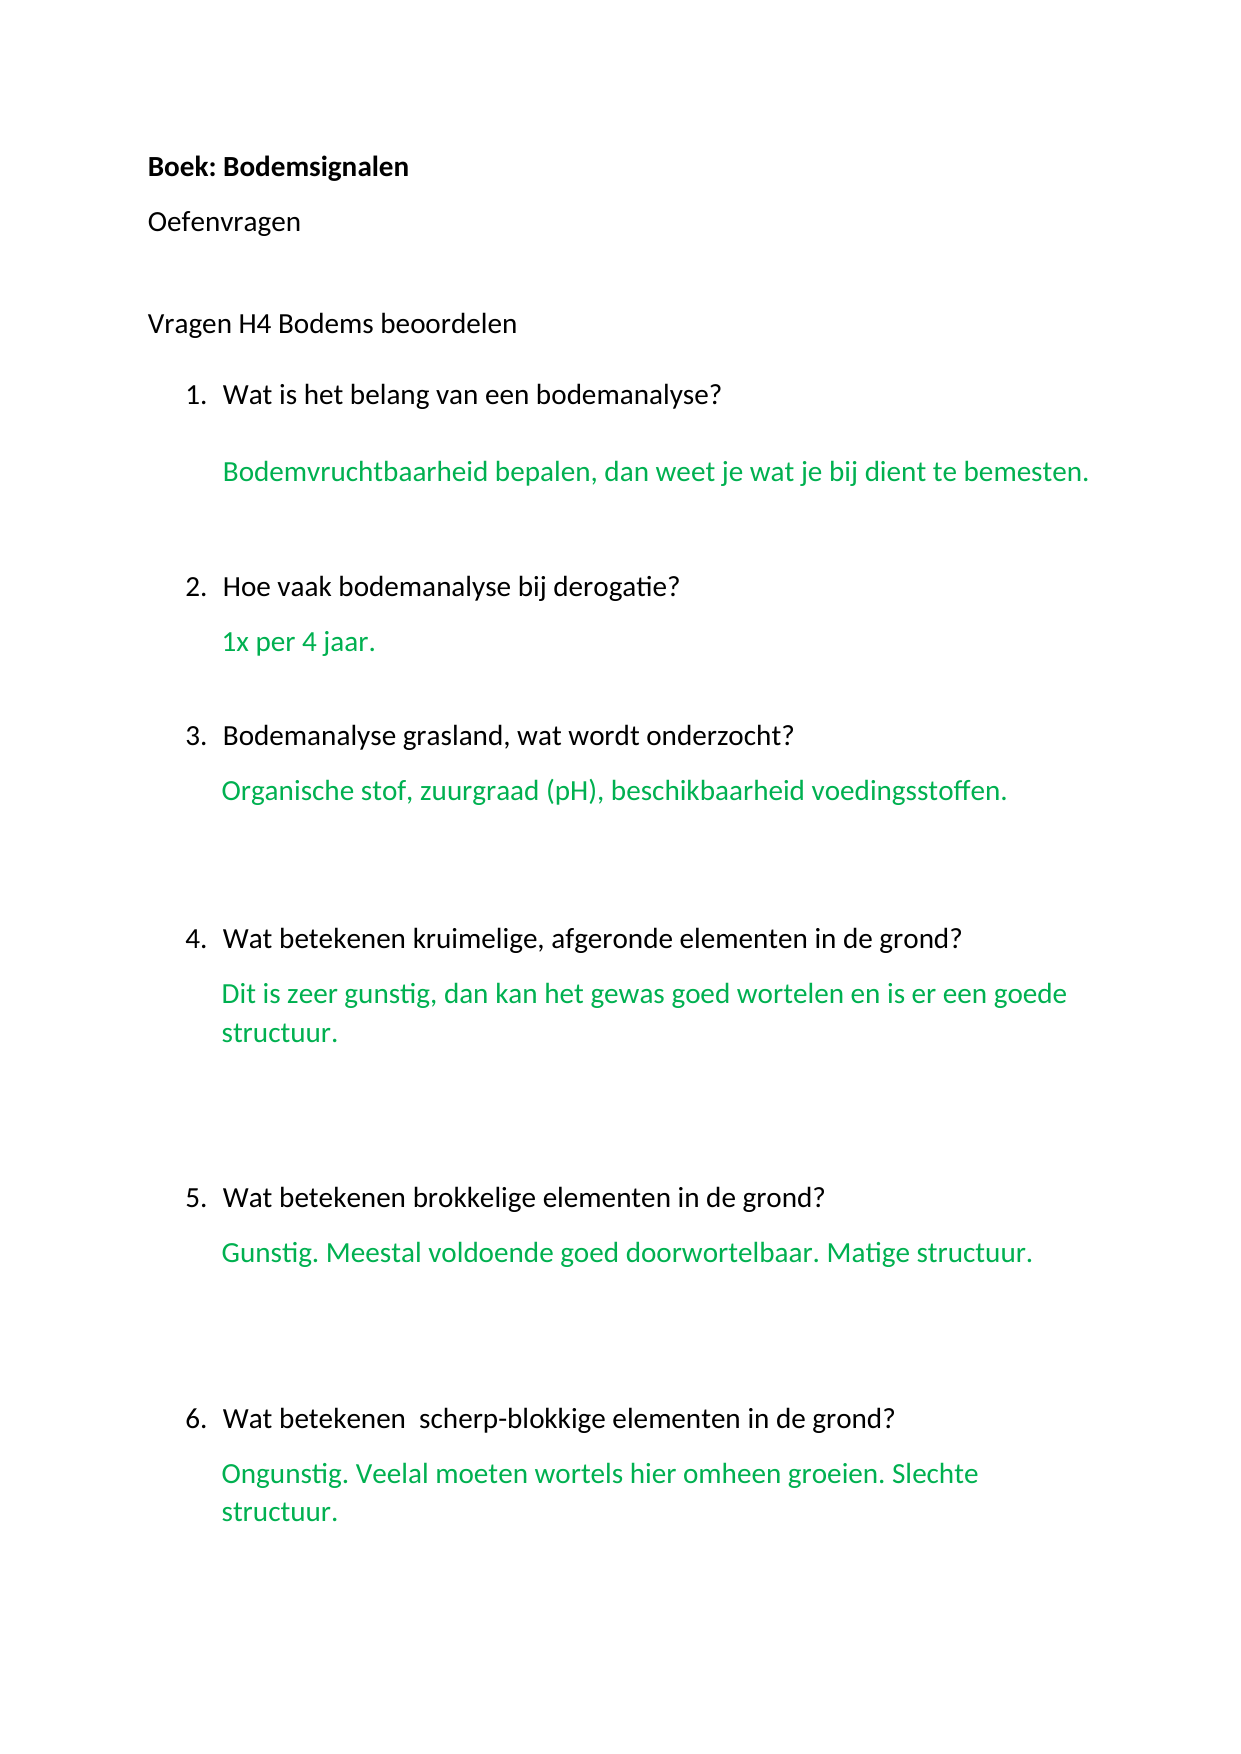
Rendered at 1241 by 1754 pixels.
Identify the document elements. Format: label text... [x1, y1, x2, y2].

text Oefenvragen [148, 203, 1093, 238]
text Dit is zeer gunstig, dan kan het gewas goed wortelen en is er een goede structuur. [221, 976, 1093, 1050]
text Vragen H4 Bodems beoordelen [148, 305, 1093, 340]
text Gunstig. Meestal voldoende goed doorwortelbaar. Matige structuur. [221, 1234, 1093, 1270]
list Wat betekenen kruimelige, afgeronde elementen in de grond? [185, 921, 1093, 956]
list Wat is het belang van een bodemanalyse? [185, 376, 1093, 412]
list Wat betekenen scherp-blokkige elementen in de grond? [185, 1400, 1093, 1435]
list Bodemvruchtbaarheid bepalen, dan weet je wat je bij dient te bemesten. [223, 453, 1093, 488]
list Hoe vaak bodemanalyse bij derogatie? [185, 568, 1093, 604]
text Boek: Bodemsignalen [148, 148, 1093, 183]
list Bodemanalyse grasland, wat wordt onderzocht? [185, 717, 1093, 752]
text 1x per 4 jaar. [148, 623, 1093, 659]
text Ongunstig. Veelal moeten wortels hier omheen groeien. Slechte structuur. [221, 1455, 1093, 1529]
text Organische stof, zuurgraad (pH), beschikbaarheid voedingsstoffen. [221, 772, 1093, 807]
list Wat betekenen brokkelige elementen in de grond? [185, 1179, 1093, 1215]
